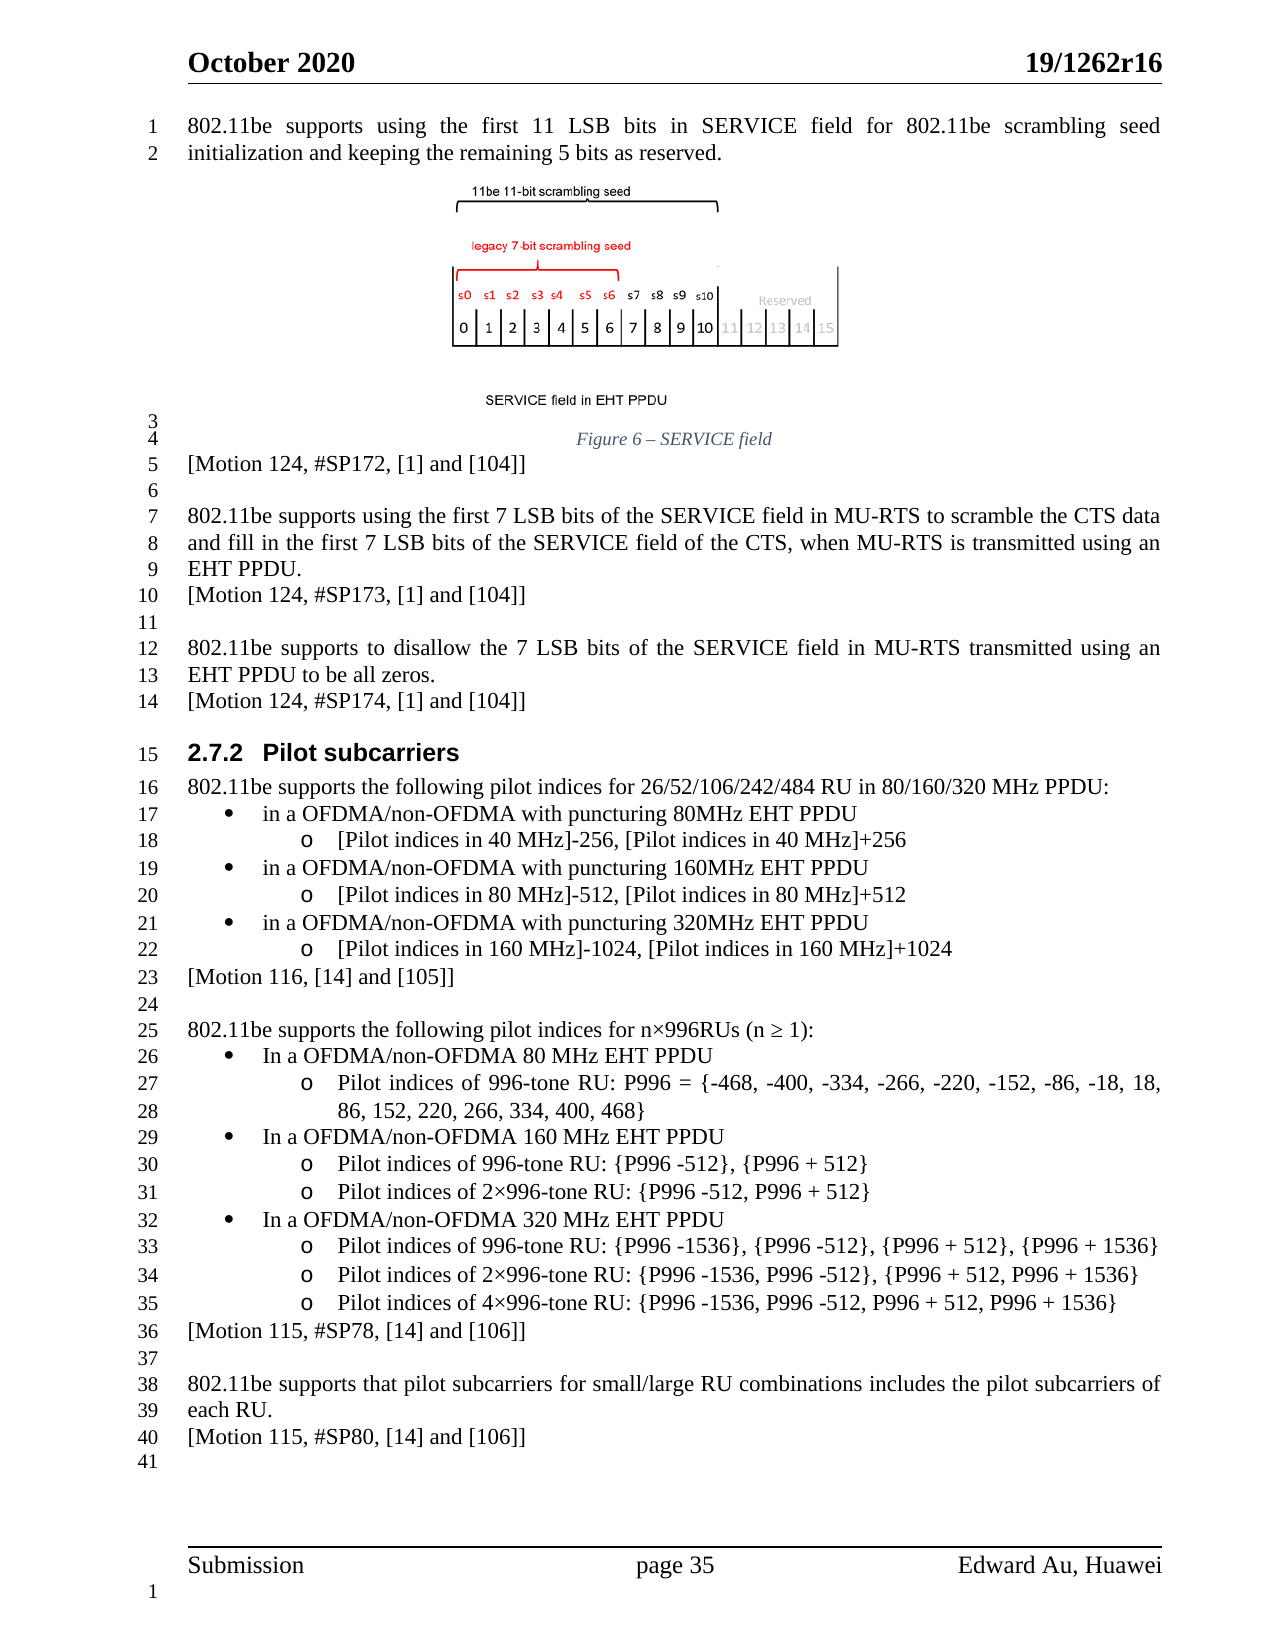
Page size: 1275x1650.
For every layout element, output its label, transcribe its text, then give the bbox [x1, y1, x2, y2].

text [Motion 124, #SP174, and ] [187, 687, 1162, 713]
text [Motion 124, #SP172, and ] [187, 450, 1162, 476]
list in a OFDMA/non-OFDMA with puncturing 320MHz EHT PPDU [225, 909, 1162, 935]
list In a OFDMA/non-OFDMA 320 MHz EHT PPDU [225, 1206, 1162, 1233]
list Pilot indices of 4×996-tone RU: {P996 -1536, P996 -512, P996 + 512, P996 + 1536} [300, 1289, 1162, 1317]
text 802.11be supports the following pilot indices for 26/52/106/242/484 RU in 80/160/320 MHz PPDU: [187, 773, 1162, 800]
list In a OFDMA/non-OFDMA 80 MHz EHT PPDU [225, 1042, 1162, 1069]
text 802.11be supports using the first 11 LSB bits in SERVICE field for 802.11be scrambling seed initialization and keeping the remaining 5 bits as reserved. [187, 112, 1162, 165]
list Pilot indices of 2×996-tone RU: {P996 -512, P996 + 512} [300, 1178, 1162, 1206]
list Pilot indices of 996-tone RU: P996 = {-468, -400, -334, -266, -220, -152, -86, -18, 18, 86, 152, 220, 266, 334, 400, 468} [300, 1069, 1162, 1123]
list in a OFDMA/non-OFDMA with puncturing 80MHz EHT PPDU [225, 800, 1162, 826]
text Figure 6 – SERVICE field [187, 428, 1162, 450]
list [Pilot indices in 80 MHz]-512, [Pilot indices in 80 MHz]+512 [300, 881, 1162, 909]
list Pilot indices of 996-tone RU: {P996 -512}, {P996 + 512} [300, 1150, 1162, 1178]
list Pilot indices of 996-tone RU: {P996 -1536}, {P996 -512}, {P996 + 512}, {P996 + 1536} [300, 1233, 1162, 1261]
text [Motion 115, #SP78, and] [187, 1317, 1162, 1344]
text [Motion 115, #SP80, and] [187, 1423, 1162, 1449]
text [Motion 116, and ] [187, 963, 1162, 990]
text 802.11be supports using the first 7 LSB bits of the SERVICE field in MU-RTS to scramble the CTS data and fill in the first 7 LSB bits of the SERVICE field of the CTS, when MU-RTS is transmitted using an EHT PPDU. [187, 502, 1162, 582]
text 802.11be supports that pilot subcarriers for small/large RU combinations includes the pilot subcarriers of each RU. [187, 1370, 1162, 1423]
list in a OFDMA/non-OFDMA with puncturing 160MHz EHT PPDU [225, 854, 1162, 881]
picture [439, 165, 911, 429]
list [Pilot indices in 40 MHz]-256, [Pilot indices in 40 MHz]+256 [300, 826, 1162, 854]
list [Pilot indices in 160 MHz]-1024, [Pilot indices in 160 MHz]+1024 [300, 935, 1162, 963]
subtitle Pilot subcarriers [187, 738, 1162, 767]
list In a OFDMA/non-OFDMA 160 MHz EHT PPDU [225, 1123, 1162, 1150]
list Pilot indices of 2×996-tone RU: {P996 -1536, P996 -512}, {P996 + 512, P996 + 1536} [300, 1261, 1162, 1289]
text 802.11be supports to disallow the 7 LSB bits of the SERVICE field in MU-RTS transmitted using an EHT PPDU to be all zeros. [187, 634, 1162, 687]
text [Motion 124, #SP173, and ] [187, 582, 1162, 608]
text 802.11be supports the following pilot indices for n×996RUs (n ≥ 1): [187, 1016, 1162, 1042]
